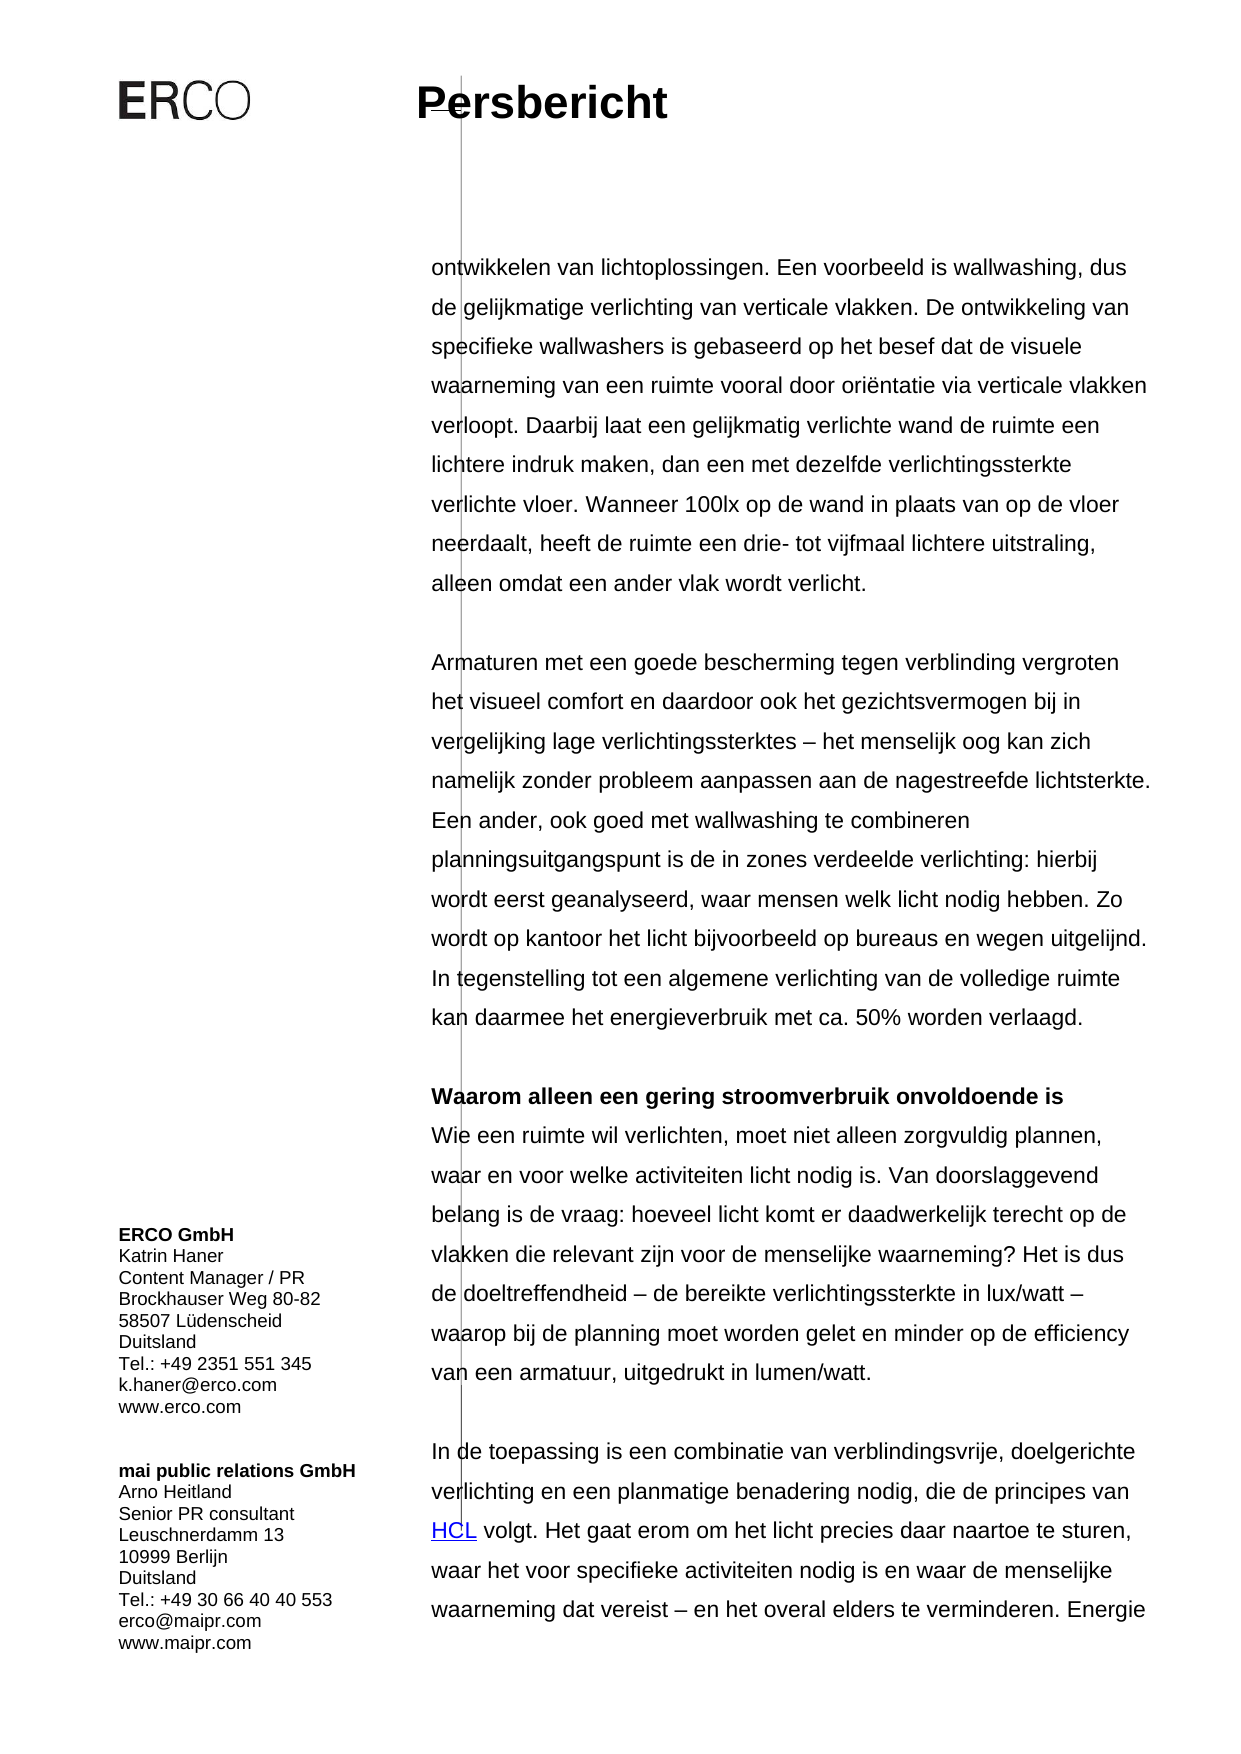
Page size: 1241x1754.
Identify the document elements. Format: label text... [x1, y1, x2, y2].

text Wie een ruimte wil verlichten, moet niet alleen zorgvuldig plannen, waar en voor welke activiteiten licht nodig is. Van doorslaggevend belang is de vraag: hoeveel licht komt er daadwerkelijk terecht op de vlakken die relevant zijn voor de menselijke waarneming? Het is dus de doeltreffendheid – de bereikte verlichtingssterkte in lux/watt – waarop bij de planning moet worden gelet en minder op de efficiency van een armatuur, uitgedrukt in lumen/watt. [431, 1122, 1152, 1386]
text Waarom alleen een gering stroomverbruik onvoldoende is [431, 1083, 1152, 1109]
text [431, 1438, 1152, 1623]
text Armaturen met een goede bescherming tegen verblinding vergroten het visueel comfort en daardoor ook het gezichtsvermogen bij in vergelijking lage verlichtingssterktes – het menselijk oog kan zich namelijk zonder probleem aanpassen aan de nagestreefde lichtsterkte. Een ander, ook goed met wallwashing te combineren planningsuitgangspunt is de in zones verdeelde verlichting: hierbij wordt eerst geanalyseerd, waar mensen welk licht nodig hebben. Zo wordt op kantoor het licht bijvoorbeeld op bureaus en wegen uitgelijnd. In tegenstelling tot een algemene verlichting van de volledige ruimte kan daarmee het energieverbruik met ca. 50% worden verlaagd. [431, 649, 1152, 1030]
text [431, 254, 1152, 596]
picture [118, 79, 251, 121]
